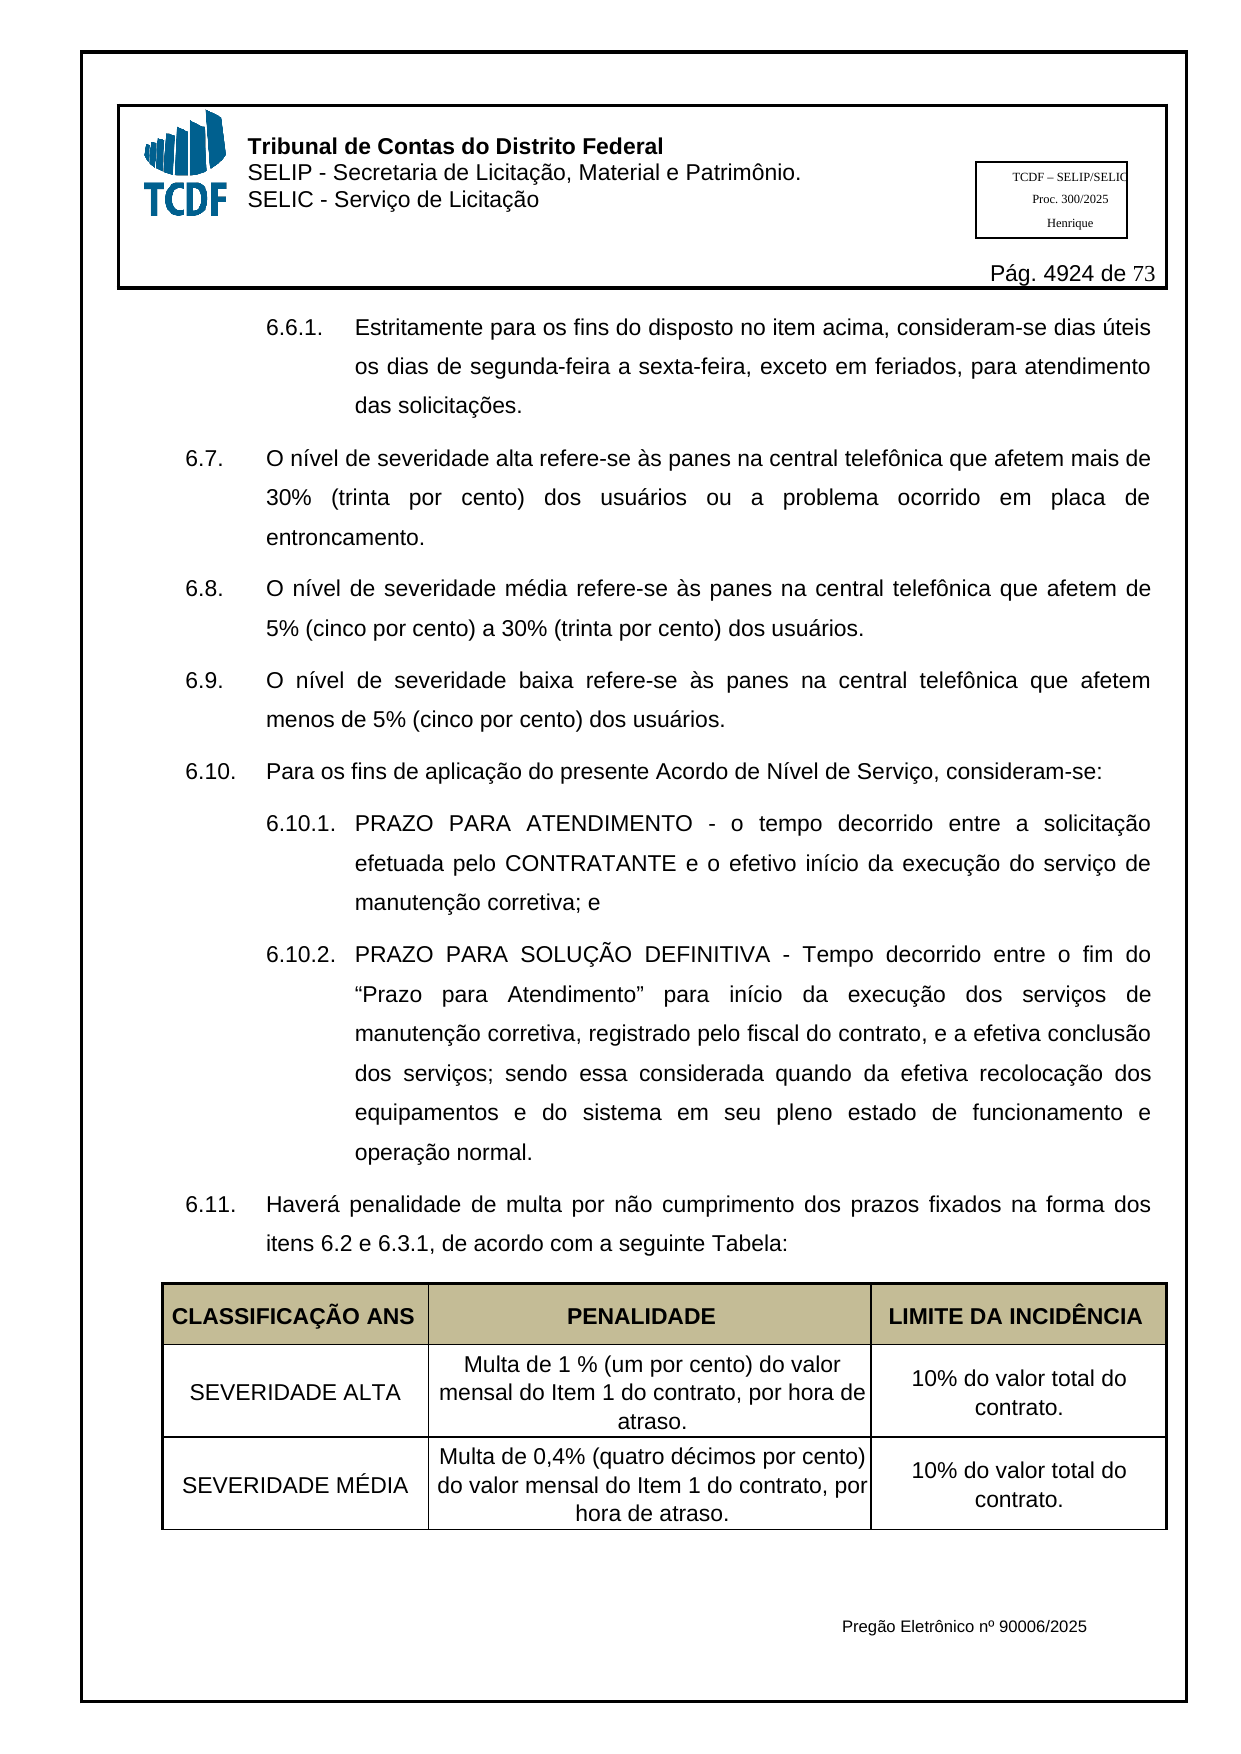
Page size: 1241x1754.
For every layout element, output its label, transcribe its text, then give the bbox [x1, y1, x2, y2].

table_header PENALIDADE [429, 1285, 870, 1344]
table_cell Multa de 1 % (um por cento) do valor mensal do Item 1 do contrato, por hora de atraso. [429, 1345, 870, 1436]
list Para os fins de aplicação do presente Acordo de Nível de Serviço, consideram-se: [185, 758, 1152, 785]
table_cell 10% do valor total do contrato. [872, 1438, 1165, 1529]
table_cell Multa de 0,4% (quatro décimos por cento) do valor mensal do Item 1 do contrato, por hora de atraso. [429, 1438, 870, 1529]
list PRAZO PARA ATENDIMENTO - o tempo decorrido entre a solicitação efetuada pelo CONTRATANTE e o efetivo início da execução do serviço de manutenção corretiva; e [266, 810, 1152, 916]
list Haverá penalidade de multa por não cumprimento dos prazos fixados na forma dos itens 6.2 e 6.3.1, de acordo com a seguinte Tabela: [185, 1191, 1152, 1256]
table_header LIMITE DA INCIDÊNCIA [872, 1285, 1165, 1344]
table_cell SEVERIDADE ALTA [164, 1345, 428, 1436]
picture [129, 107, 241, 218]
list O nível de severidade alta refere-se às panes na central telefônica que afetem mais de 30% (trinta por cento) dos usuários ou a problema ocorrido em placa de entroncamento. [185, 444, 1152, 550]
list PRAZO PARA SOLUÇÃO DEFINITIVA - Tempo decorrido entre o fim do “Prazo para Atendimento” para início da execução dos serviços de manutenção corretiva, registrado pelo fiscal do contrato, e a efetiva conclusão dos serviços; sendo essa considerada quando da efetiva recolocação dos equipamentos e do sistema em seu pleno estado de funcionamento e operação normal. [266, 941, 1152, 1165]
list O nível de severidade média refere-se às panes na central telefônica que afetem de 5% (cinco por cento) a 30% (trinta por cento) dos usuários. [185, 575, 1152, 641]
list Estritamente para os fins do disposto no item acima, consideram-se dias úteis os dias de segunda-feira a sexta-feira, exceto em feriados, para atendimento das solicitações. [266, 313, 1152, 419]
table_cell 10% do valor total do contrato. [872, 1345, 1165, 1436]
table_header CLASSIFICAÇÃO ANS [164, 1285, 428, 1344]
table_cell SEVERIDADE MÉDIA [164, 1438, 428, 1529]
list O nível de severidade baixa refere-se às panes na central telefônica que afetem menos de 5% (cinco por cento) dos usuários. [185, 667, 1152, 733]
